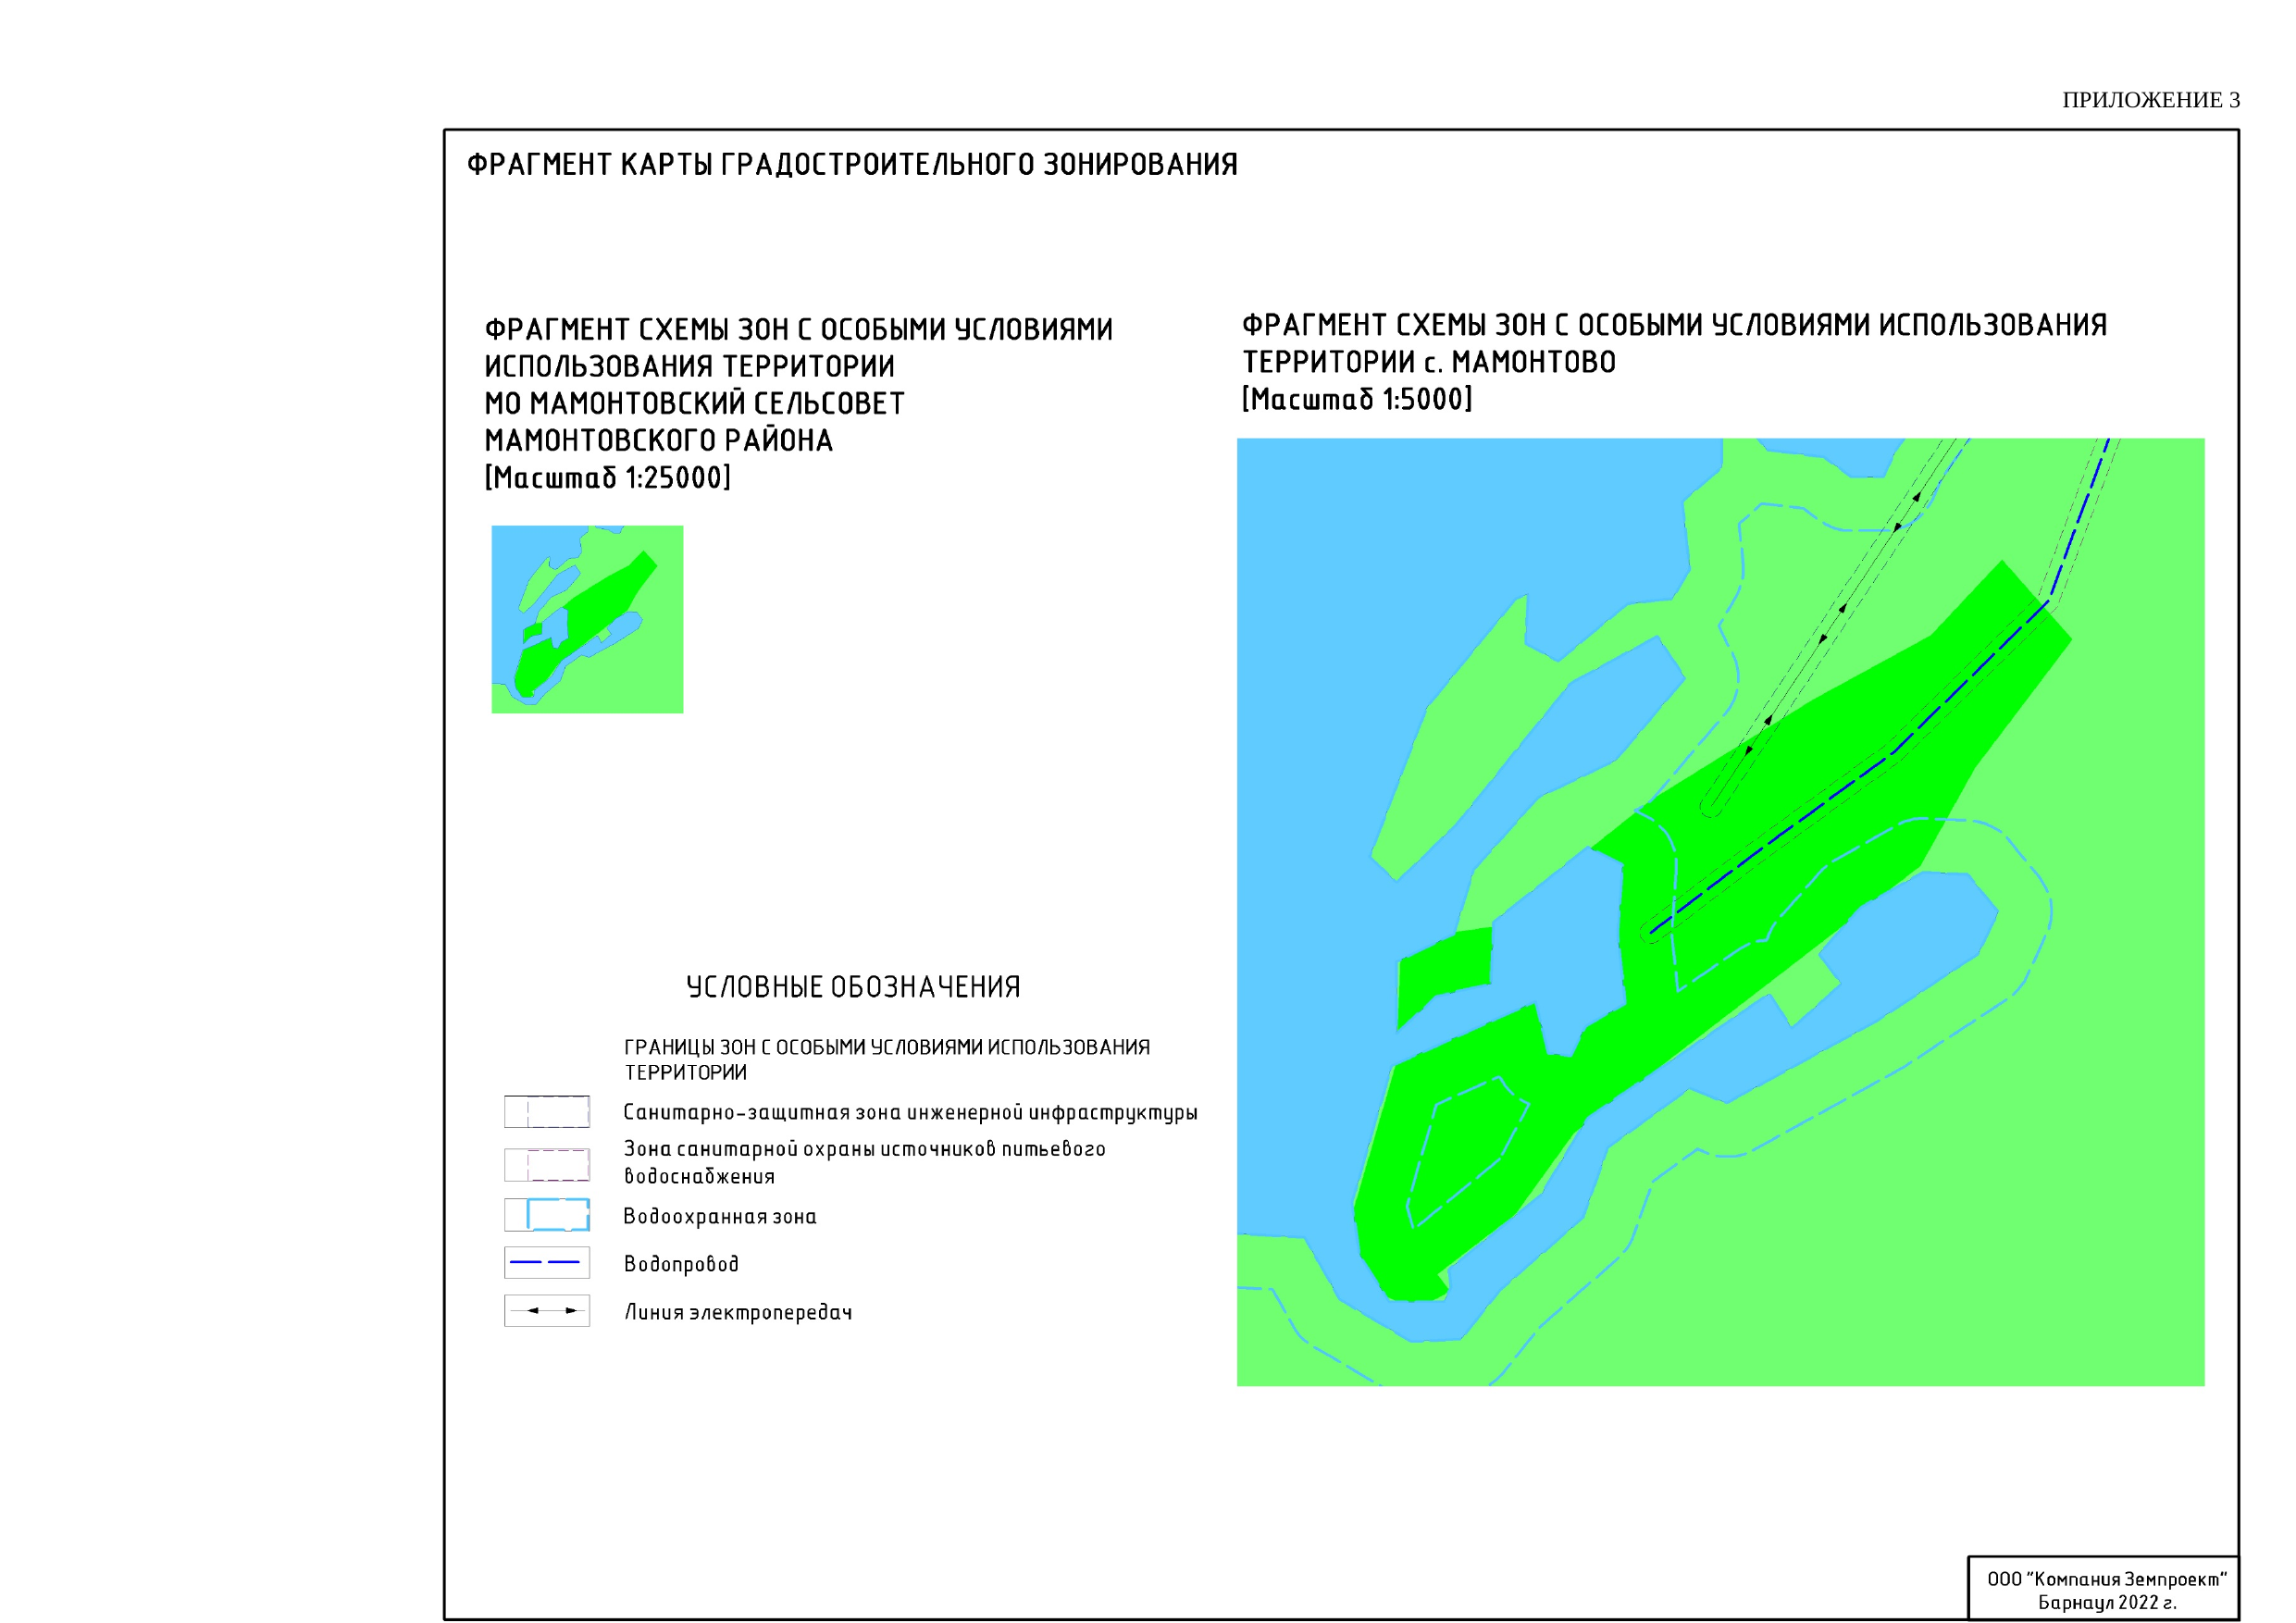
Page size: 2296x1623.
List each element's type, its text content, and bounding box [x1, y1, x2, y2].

picture [437, 119, 2248, 1623]
text ПРИЛОЖЕНИЕ 3 [109, 86, 2240, 112]
